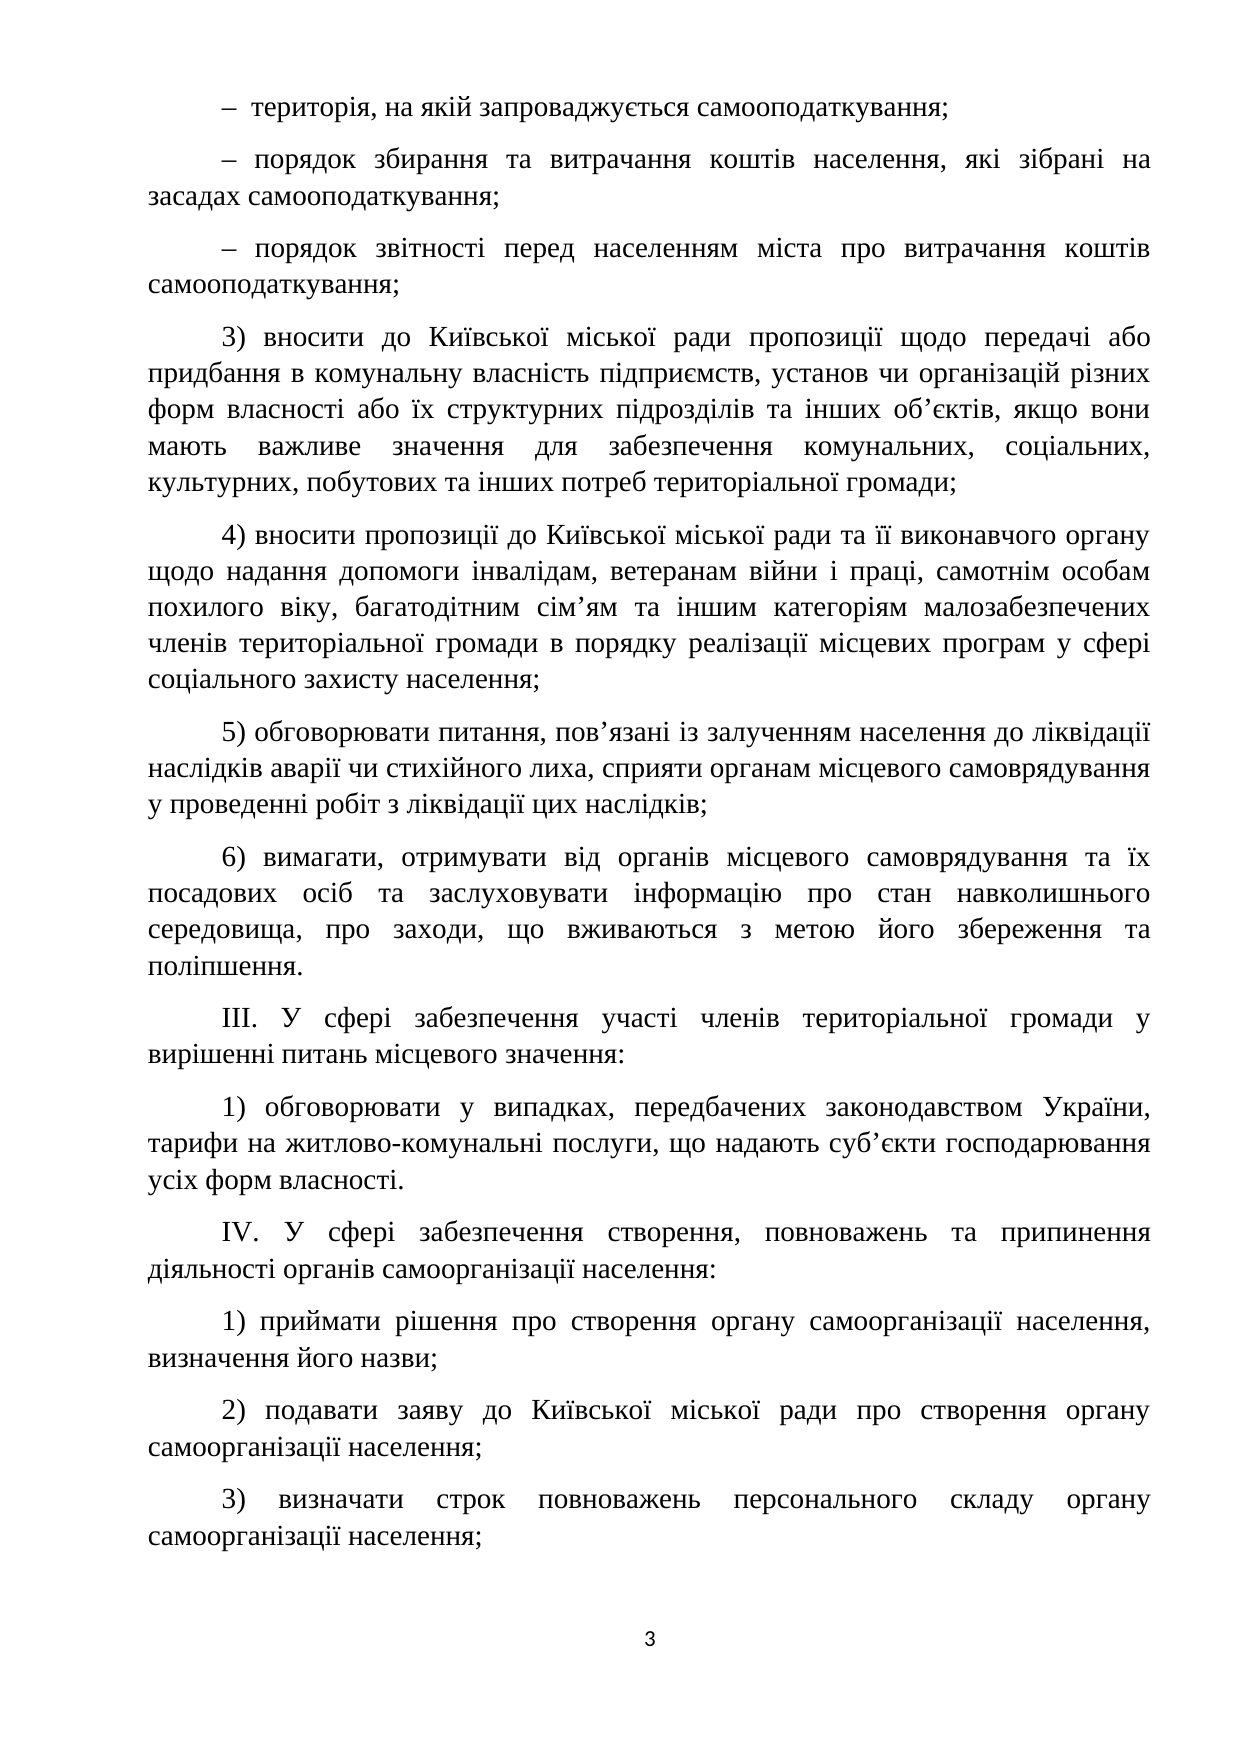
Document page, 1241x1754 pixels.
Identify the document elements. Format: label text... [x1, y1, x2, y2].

text 3) визначати строк повноважень персонального складу органу самоорганізації населення; [148, 1481, 1152, 1551]
text – порядок звітності перед населенням міста про витрачання коштів самооподаткування; [148, 230, 1152, 300]
text – порядок збирання та витрачання коштів населення, які зібрані на засадах самооподаткування; [148, 141, 1152, 211]
text 2) подавати заяву до Київської міської ради про створення органу самоорганізації населення; [148, 1392, 1152, 1462]
text 1) приймати рішення про створення органу самоорганізації населення, визначення його назви; [148, 1303, 1152, 1373]
text IV. У сфері забезпечення створення, повноважень та припинення діяльності органів самоорганізації населення: [148, 1214, 1152, 1284]
text 5) обговорювати питання, пов’язані із залученням населення до ліквідації наслідків аварії чи стихійного лиха, сприяти органам місцевого самоврядування у проведенні робіт з ліквідації цих наслідків; [148, 714, 1152, 820]
text 6) вимагати, отримувати від органів місцевого самоврядування та їх посадових осіб та заслуховувати інформацію про стан навколишнього середовища, про заходи, що вживаються з метою його збереження та поліпшення. [148, 839, 1152, 981]
text – територія, на якій запроваджується самооподаткування; [148, 89, 1152, 122]
text 1) обговорювати у випадках, передбачених законодавством України, тарифи на житлово-комунальні послуги, що надають суб’єкти господарювання усіх форм власності. [148, 1089, 1152, 1195]
text ІІІ. У сфері забезпечення участі членів територіальної громади у вирішенні питань місцевого значення: [148, 1001, 1152, 1070]
text 4) вносити пропозиції до Київської міської ради та її виконавчого органу щодо надання допомоги інвалідам, ветеранам війни і праці, самотнім особам похилого віку, багатодітним сім’ям та іншим категоріям малозабезпечених членів територіальної громади в порядку реалізації місцевих програм у сфері соціального захисту населення; [148, 517, 1152, 695]
text 3) вносити до Київської міської ради пропозиції щодо передачі або придбання в комунальну власність підприємств, установ чи організацій різних форм власності або їх структурних підрозділів та інших об’єктів, якщо вони мають важливе значення для забезпечення комунальних, соціальних, культурних, побутових та інших потреб територіальної громади; [148, 319, 1152, 497]
